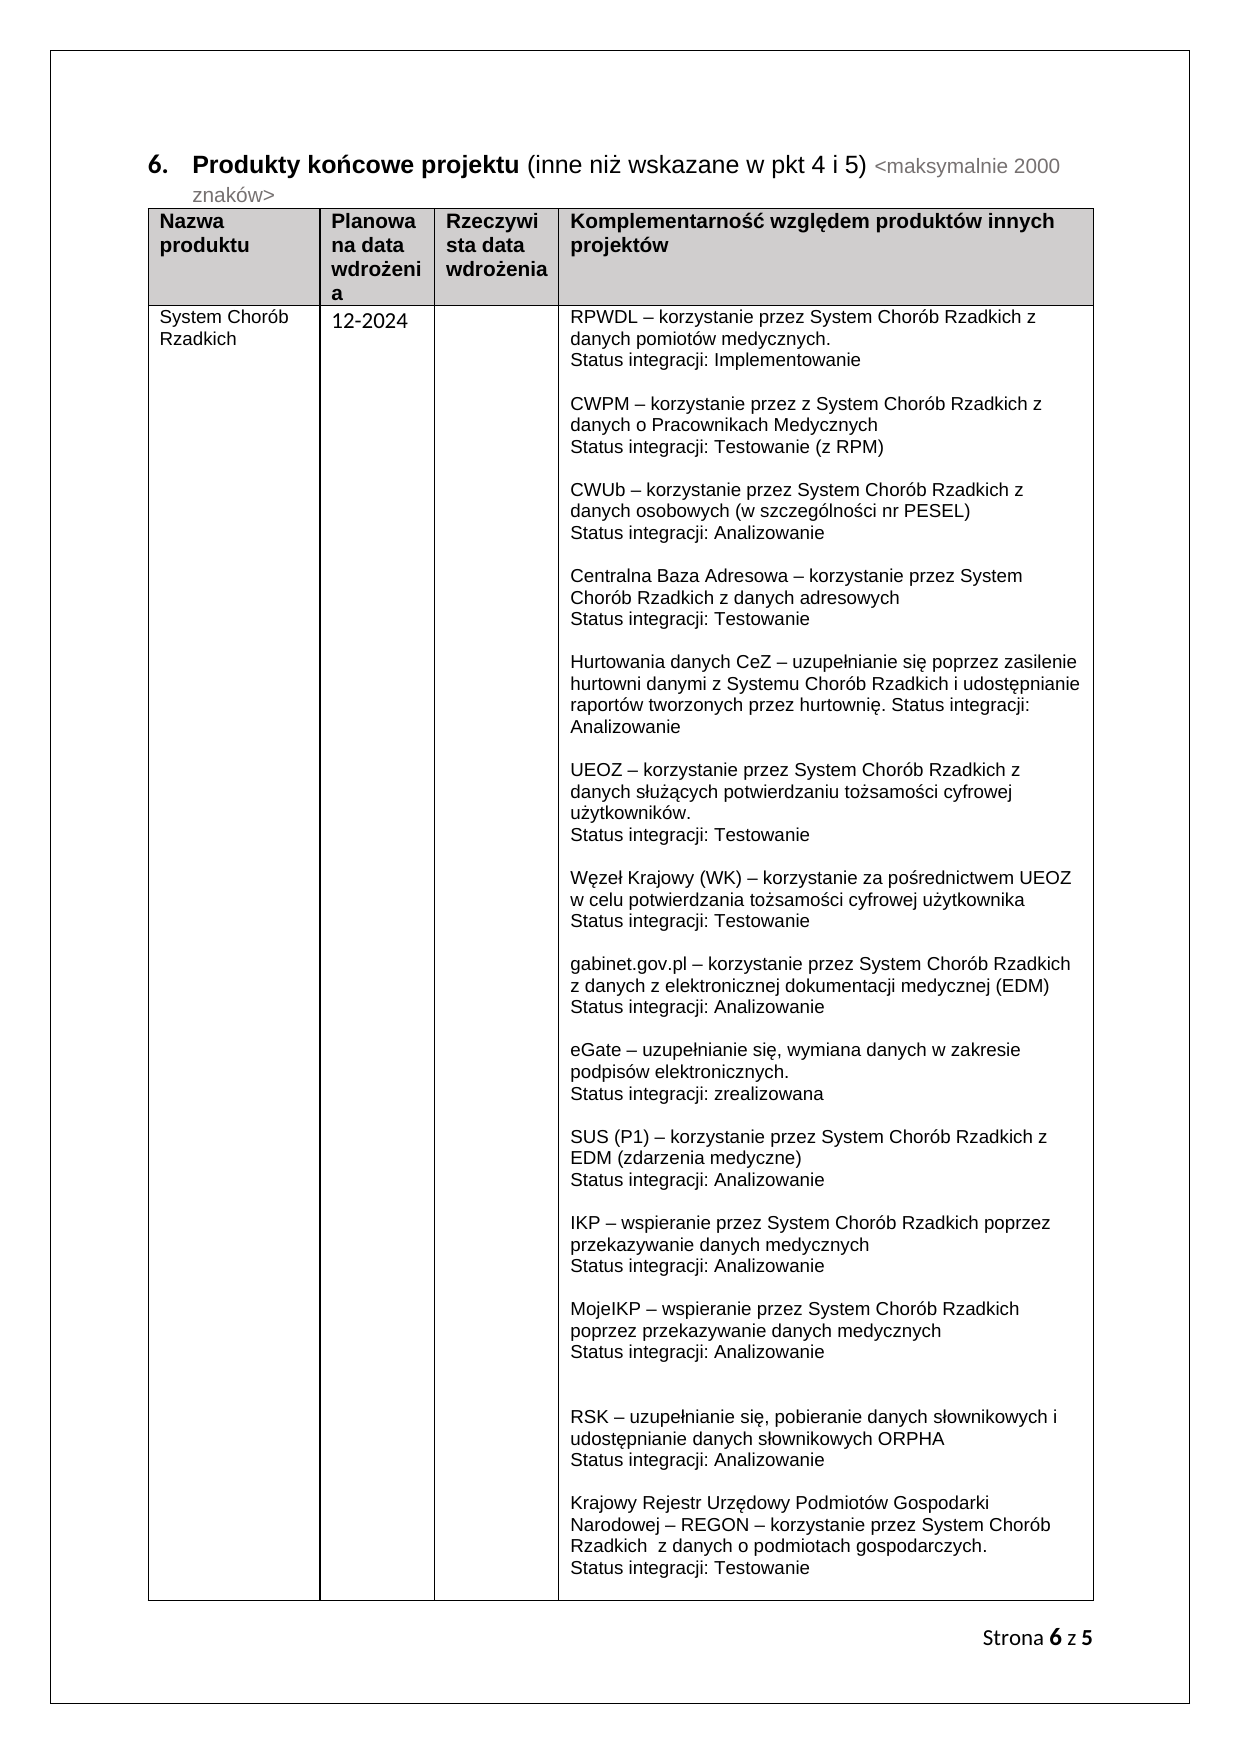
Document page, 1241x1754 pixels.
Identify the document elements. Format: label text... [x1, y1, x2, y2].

table_header Komplementarność względem produktów innych projektów [559, 209, 1093, 305]
table_header Planowana data wdrożenia [321, 209, 434, 305]
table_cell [559, 306, 1093, 1600]
table_header Rzeczywista data wdrożenia [435, 209, 558, 305]
table_cell 12-2024 [321, 306, 434, 1600]
table_cell [435, 306, 558, 1600]
table_header Nazwa produktu [149, 209, 319, 305]
subtitle Produkty końcowe projektu (inne niż wskazane w pkt 4 i 5) <maksymalnie 2000 znaków> [148, 147, 1093, 206]
table_cell System Chorób Rzadkich [149, 306, 319, 1600]
